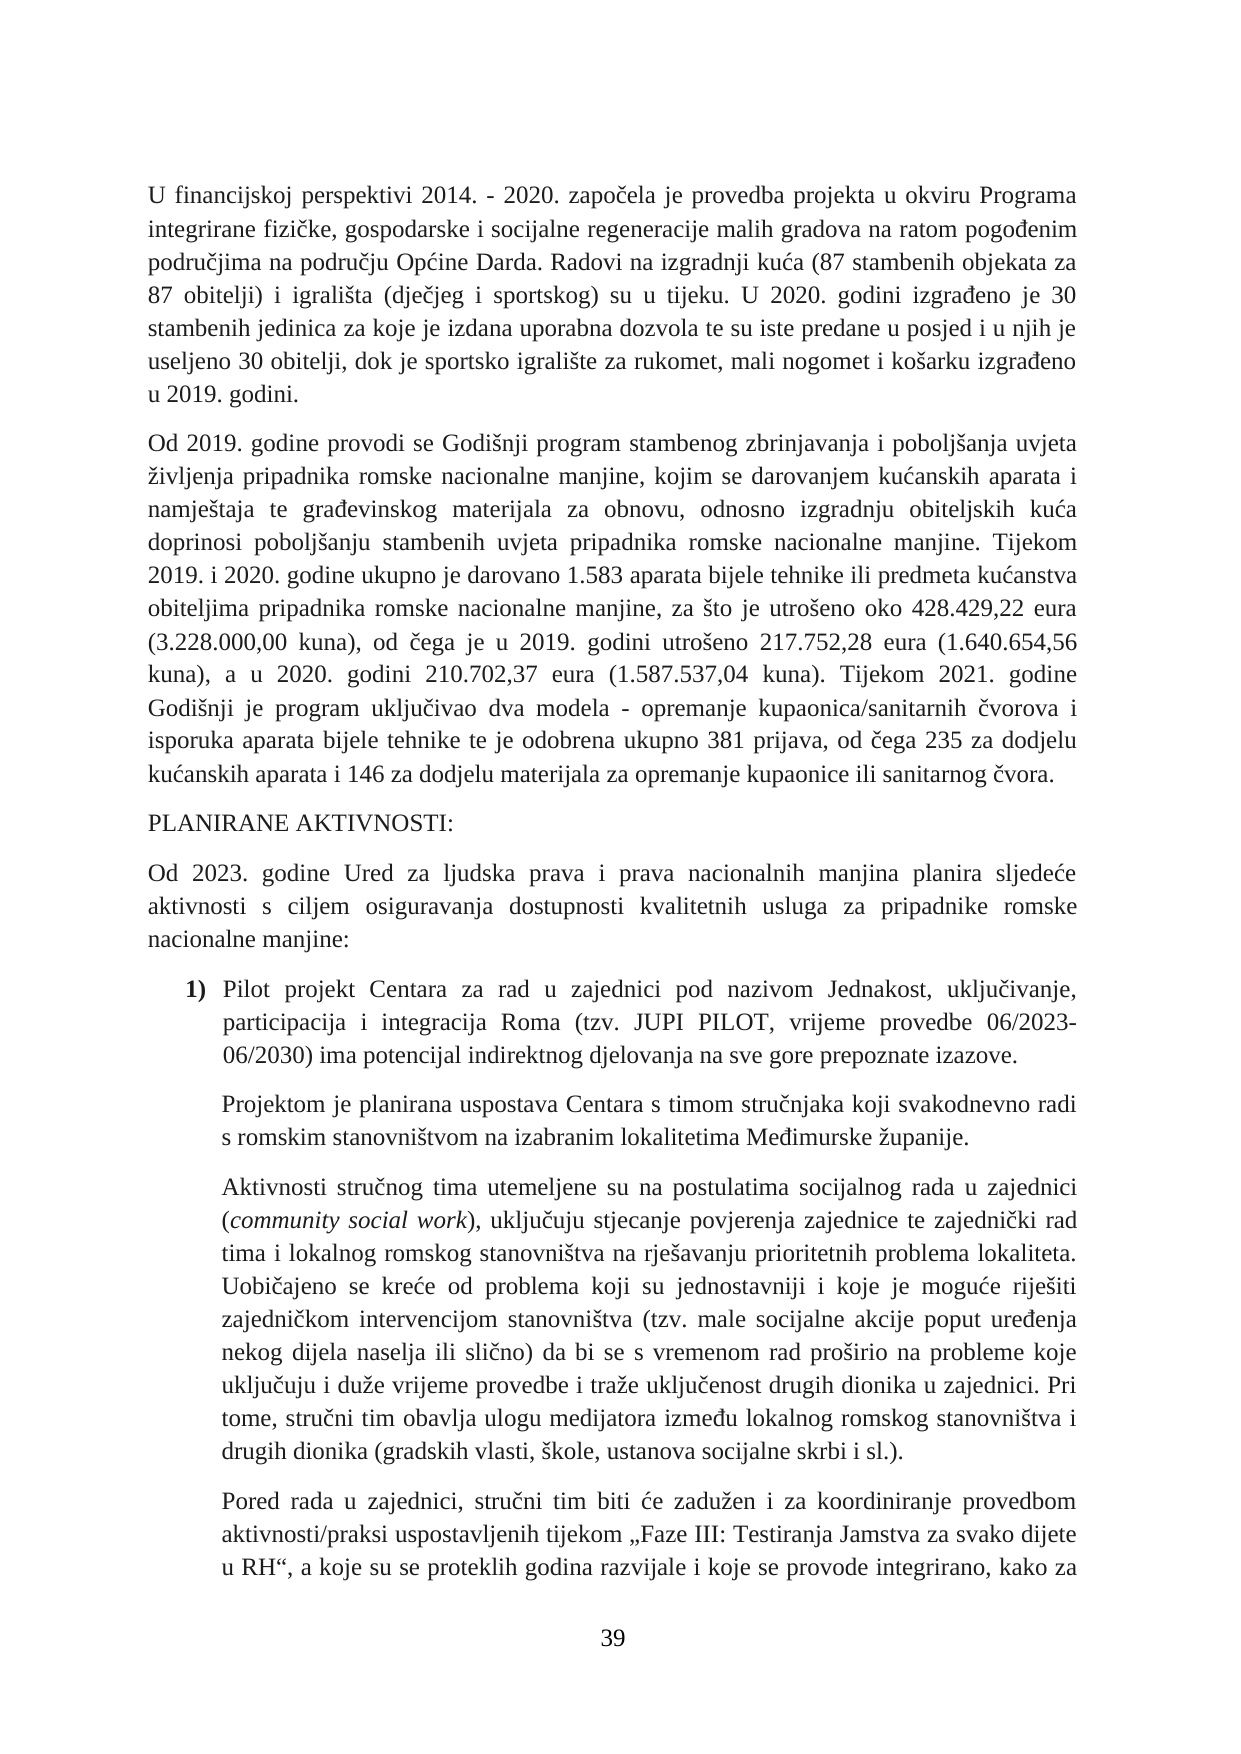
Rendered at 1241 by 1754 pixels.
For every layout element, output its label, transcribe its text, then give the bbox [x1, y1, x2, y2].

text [221, 1486, 1078, 1581]
text Projektom je planirana uspostava Centara s timom stručnjaka koji svakodnevno radi s romskim stanovništvom na izabranim lokalitetima Međimurske županije. [221, 1089, 1078, 1151]
text U financijskoj perspektivi 2014. - 2020. započela je provedba projekta u okviru Programa integrirane fizičke, gospodarske i socijalne regeneracije malih gradova na ratom pogođenim područjima na području Općine Darda. Radovi na izgradnji kuća (87 stambenih objekata za 87 obitelji) i igrališta (dječjeg i sportskog) su u tijeku. U 2020. godini izgrađeno je 30 stambenih jedinica za koje je izdana uporabna dozvola te su iste predane u posjed i u njih je useljeno 30 obitelji, dok je sportsko igralište za rukomet, mali nogomet i košarku izgrađeno u 2019. godini. [148, 181, 1078, 407]
text Aktivnosti stručnog tima utemeljene su na postulatima socijalnog rada u zajednici (community social work), uključuju stjecanje povjerenja zajednice te zajednički rad tima i lokalnog romskog stanovništva na rješavanju prioritetnih problema lokaliteta. Uobičajeno se kreće od problema koji su jednostavniji i koje je moguće riješiti zajedničkom intervencijom stanovništva (tzv. male socijalne akcije poput uređenja nekog dijela naselja ili slično) da bi se s vremenom rad proširio na probleme koje uključuju i duže vrijeme provedbe i traže uključenost drugih dionika u zajednici. Pri tome, stručni tim obavlja ulogu medijatora između lokalnog romskog stanovništva i drugih dionika (gradskih vlasti, škole, ustanova socijalne skrbi i sl.). [221, 1172, 1078, 1465]
text Od 2019. godine provodi se Godišnji program stambenog zbrinjavanja i poboljšanja uvjeta življenja pripadnika romske nacionalne manjine, kojim se darovanjem kućanskih aparata i namještaja te građevinskog materijala za obnovu, odnosno izgradnju obiteljskih kuća doprinosi poboljšanju stambenih uvjeta pripadnika romske nacionalne manjine. Tijekom 2019. i 2020. godine ukupno je darovano 1.583 aparata bijele tehnike ili predmeta kućanstva obiteljima pripadnika romske nacionalne manjine, za što je utrošeno oko 428.429,22 eura (3.228.000,00 kuna), od čega je u 2019. godini utrošeno 217.752,28 eura (1.640.654,56 kuna), a u 2020. godini 210.702,37 eura (1.587.537,04 kuna). Tijekom 2021. godine Godišnji je program uključivao dva modela - opremanje kupaonica/sanitarnih čvorova i isporuka aparata bijele tehnike te je odobrena ukupno 381 prijava, od čega 235 za dodjelu kućanskih aparata i 146 za dodjelu materijala za opremanje kupaonice ili sanitarnog čvora. [148, 428, 1078, 787]
text PLANIRANE AKTIVNOSTI: [148, 808, 1078, 837]
text Od 2023. godine Ured za ljudska prava i prava nacionalnih manjina planira sljedeće aktivnosti s ciljem osiguravanja dostupnosti kvalitetnih usluga za pripadnike romske nacionalne manjine: [148, 858, 1078, 953]
list Pilot projekt Centara za rad u zajednici pod nazivom Jednakost, uključivanje, participacija i integracija Roma (tzv. JUPI PILOT, vrijeme provedbe 06/2023-06/2030) ima potencijal indirektnog djelovanja na sve gore prepoznate izazove. [185, 974, 1078, 1068]
